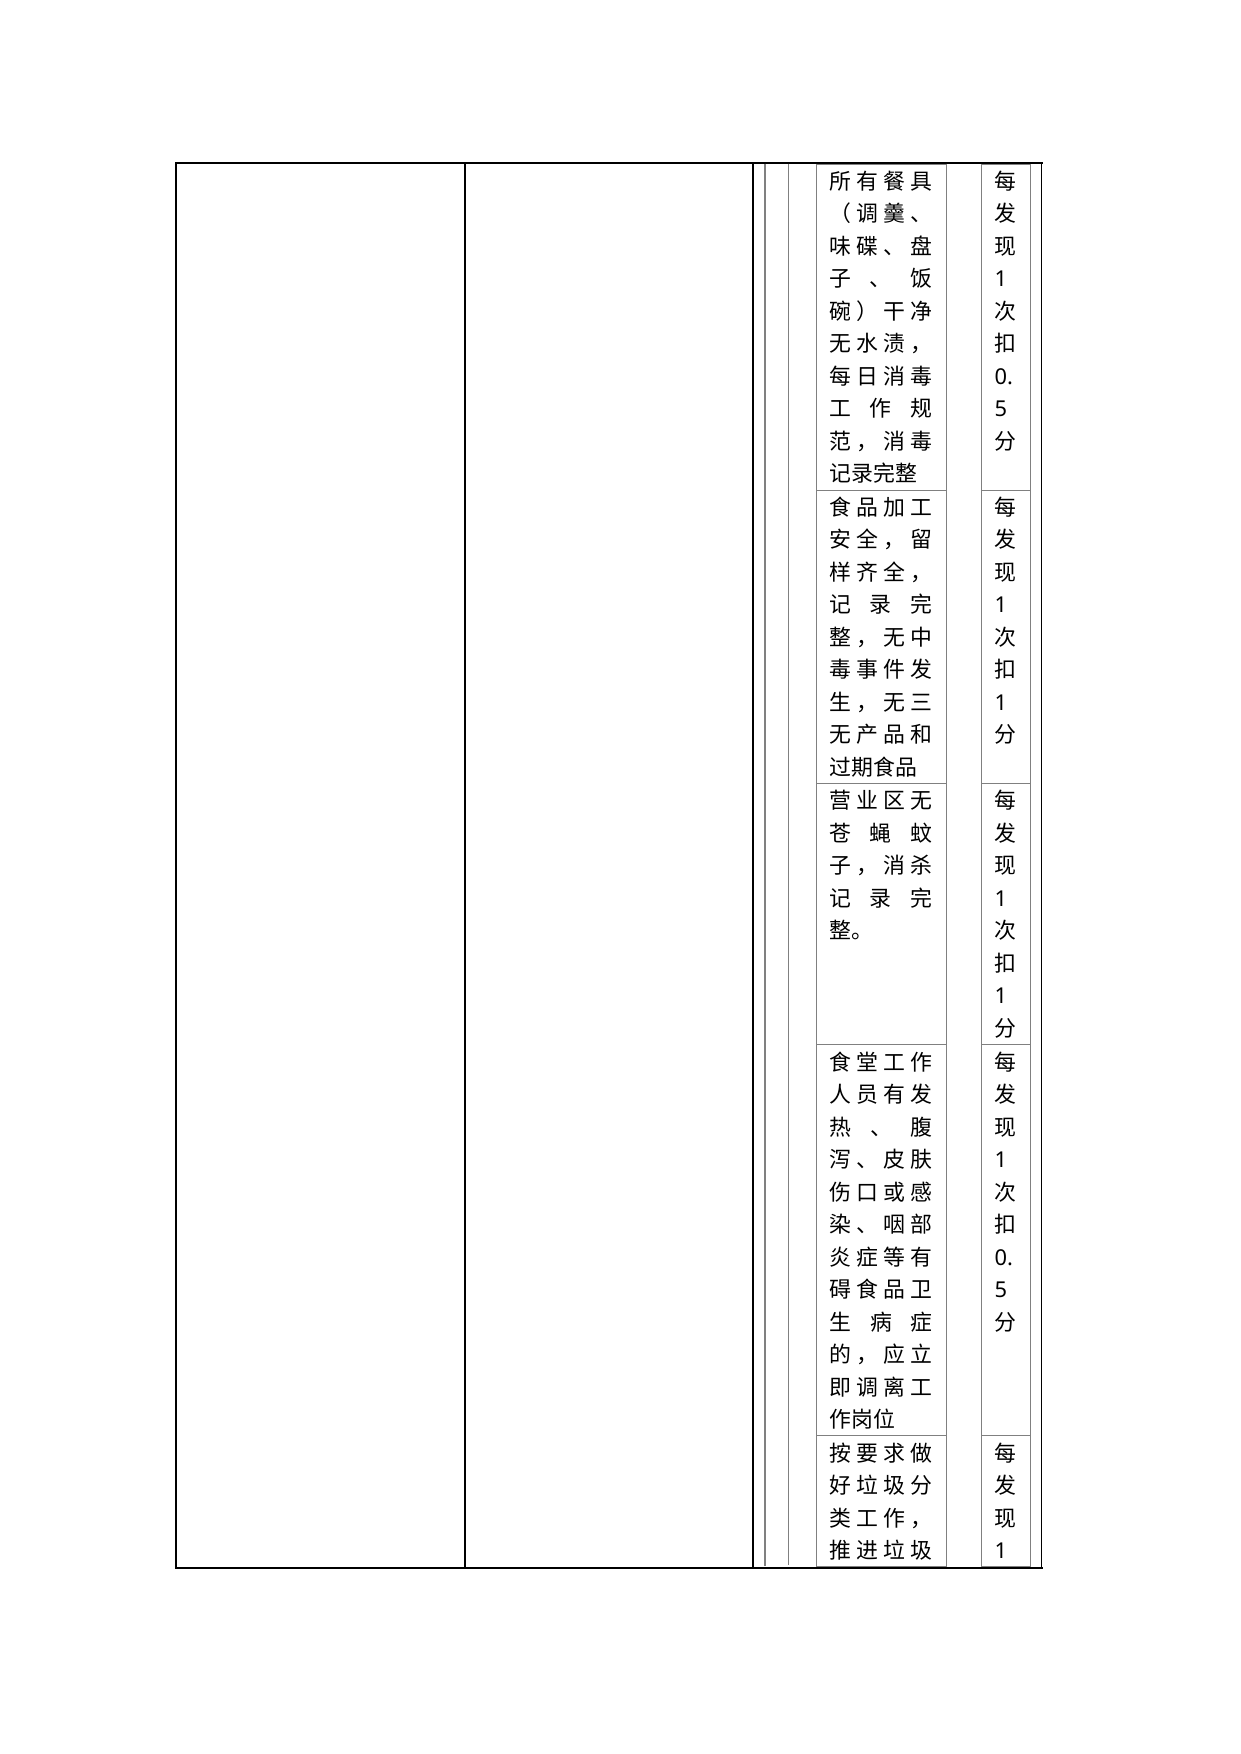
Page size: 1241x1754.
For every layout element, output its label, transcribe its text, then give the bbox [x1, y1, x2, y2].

table_cell [177, 164, 464, 1567]
table_cell 1 [466, 164, 752, 1567]
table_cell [1031, 164, 1041, 1567]
